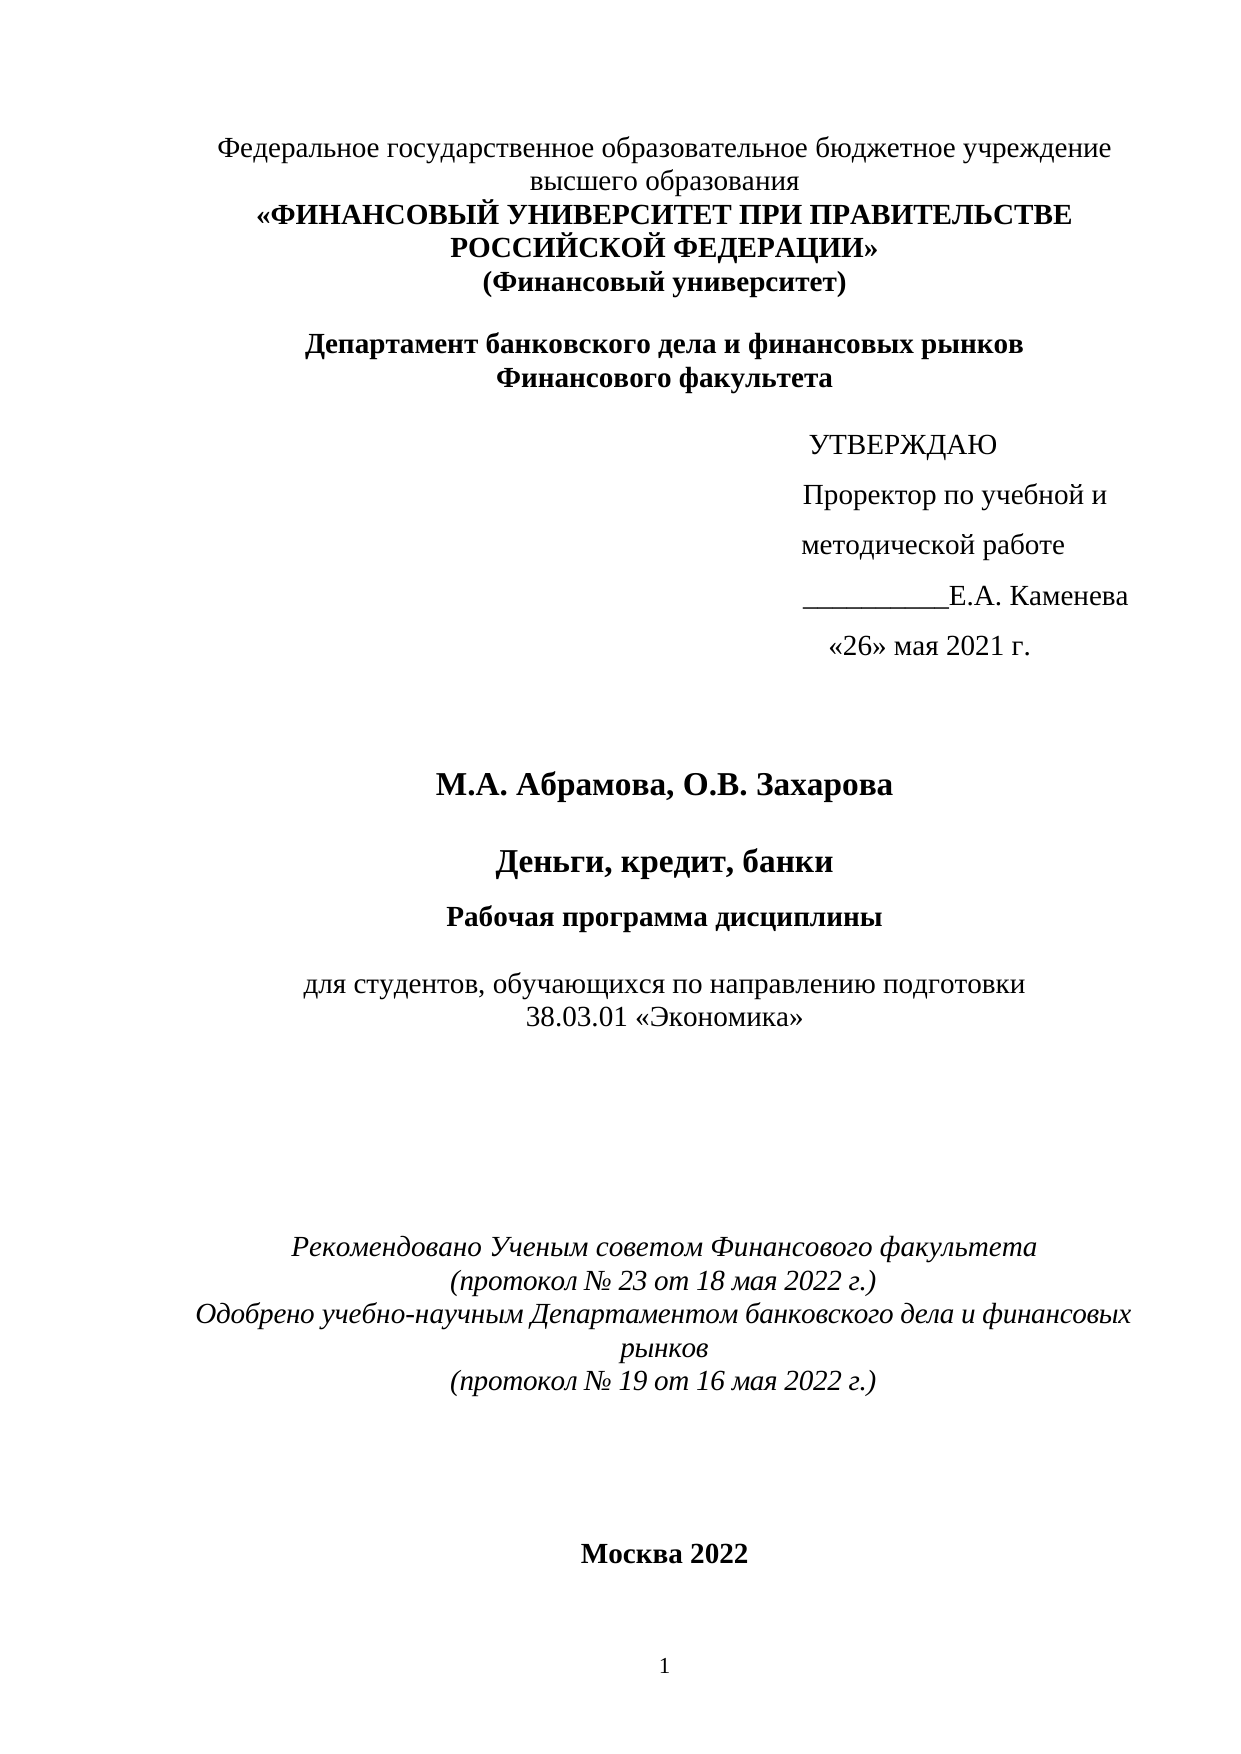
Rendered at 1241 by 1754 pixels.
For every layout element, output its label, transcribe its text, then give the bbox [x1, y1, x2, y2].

text М.А. Абрамова, О.В. Захарова [177, 764, 1152, 803]
text (протокол № 19 от 16 мая 2022 г.) [177, 1363, 1152, 1397]
text (Финансовый университет) [177, 264, 1152, 297]
text Одобрено учебно-научным Департаментом банковского дела и финансовых рынков [177, 1296, 1152, 1363]
text «Финансовый университет при Правительстве [177, 197, 1152, 230]
text для студентов, обучающихся по направлению подготовки [177, 966, 1152, 999]
text Российской Федерации» [177, 230, 1152, 264]
table_header УТВЕРЖДАЮ Проректор по учебной и методической работе __________Е.А. Каменева «26» мая 2021 г. [177, 427, 1142, 676]
subtitle высшего образования [177, 163, 1152, 197]
text Финансового факультета [177, 360, 1152, 393]
text Рекомендовано Ученым советом Финансового факультета [177, 1229, 1152, 1263]
subtitle Федеральное государственное образовательное бюджетное учреждение [177, 130, 1152, 163]
text Деньги, кредит, банки [177, 841, 1152, 879]
text Москва 2022 [177, 1536, 1152, 1569]
text 38.03.01 «Экономика» [177, 999, 1152, 1033]
text Рабочая программа дисциплины [177, 899, 1152, 932]
text Департамент банковского дела и финансовых рынков [177, 326, 1152, 360]
text (протокол № 23 от 18 мая 2022 г.) [177, 1263, 1152, 1296]
